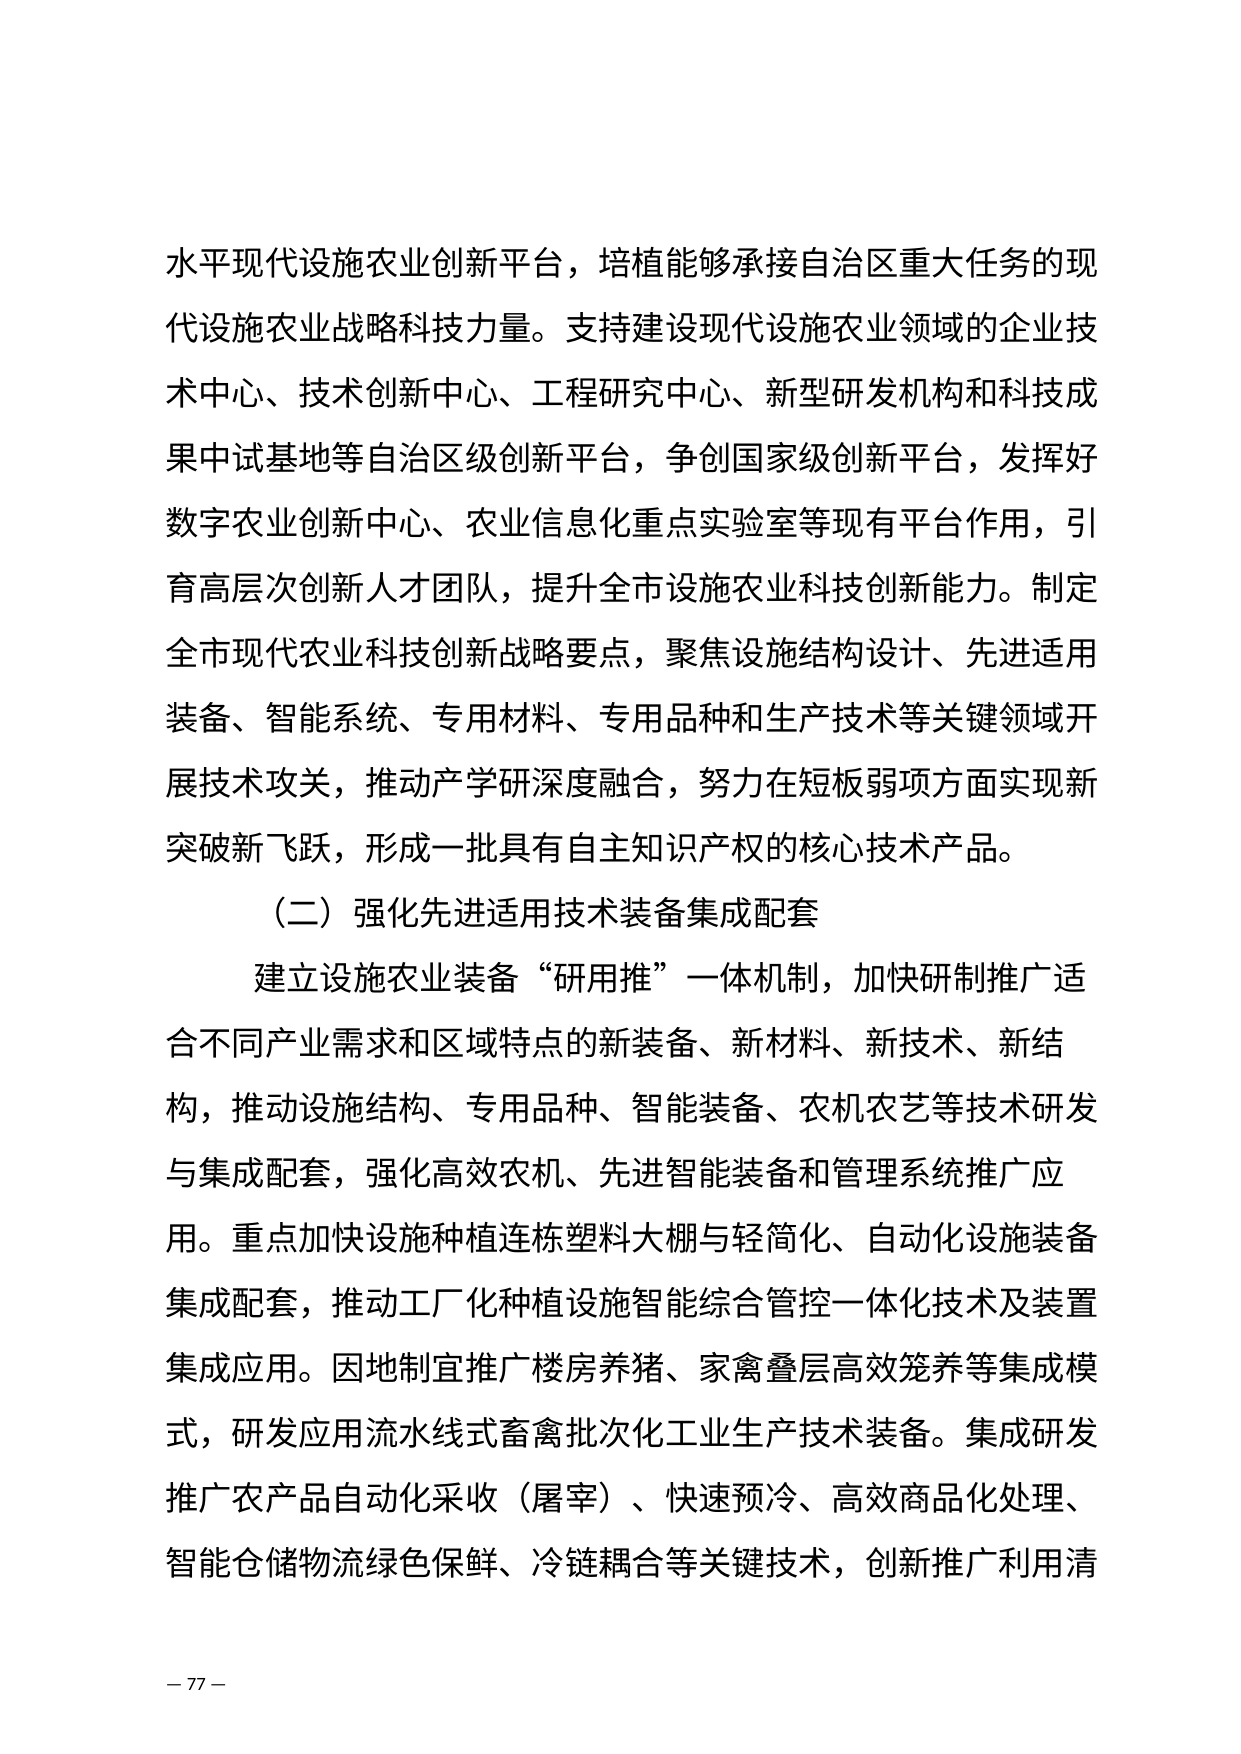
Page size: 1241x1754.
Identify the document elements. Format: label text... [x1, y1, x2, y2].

subtitle （二）强化先进适用技术装备集成配套 [165, 879, 1107, 944]
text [165, 229, 1107, 879]
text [165, 944, 1107, 1594]
